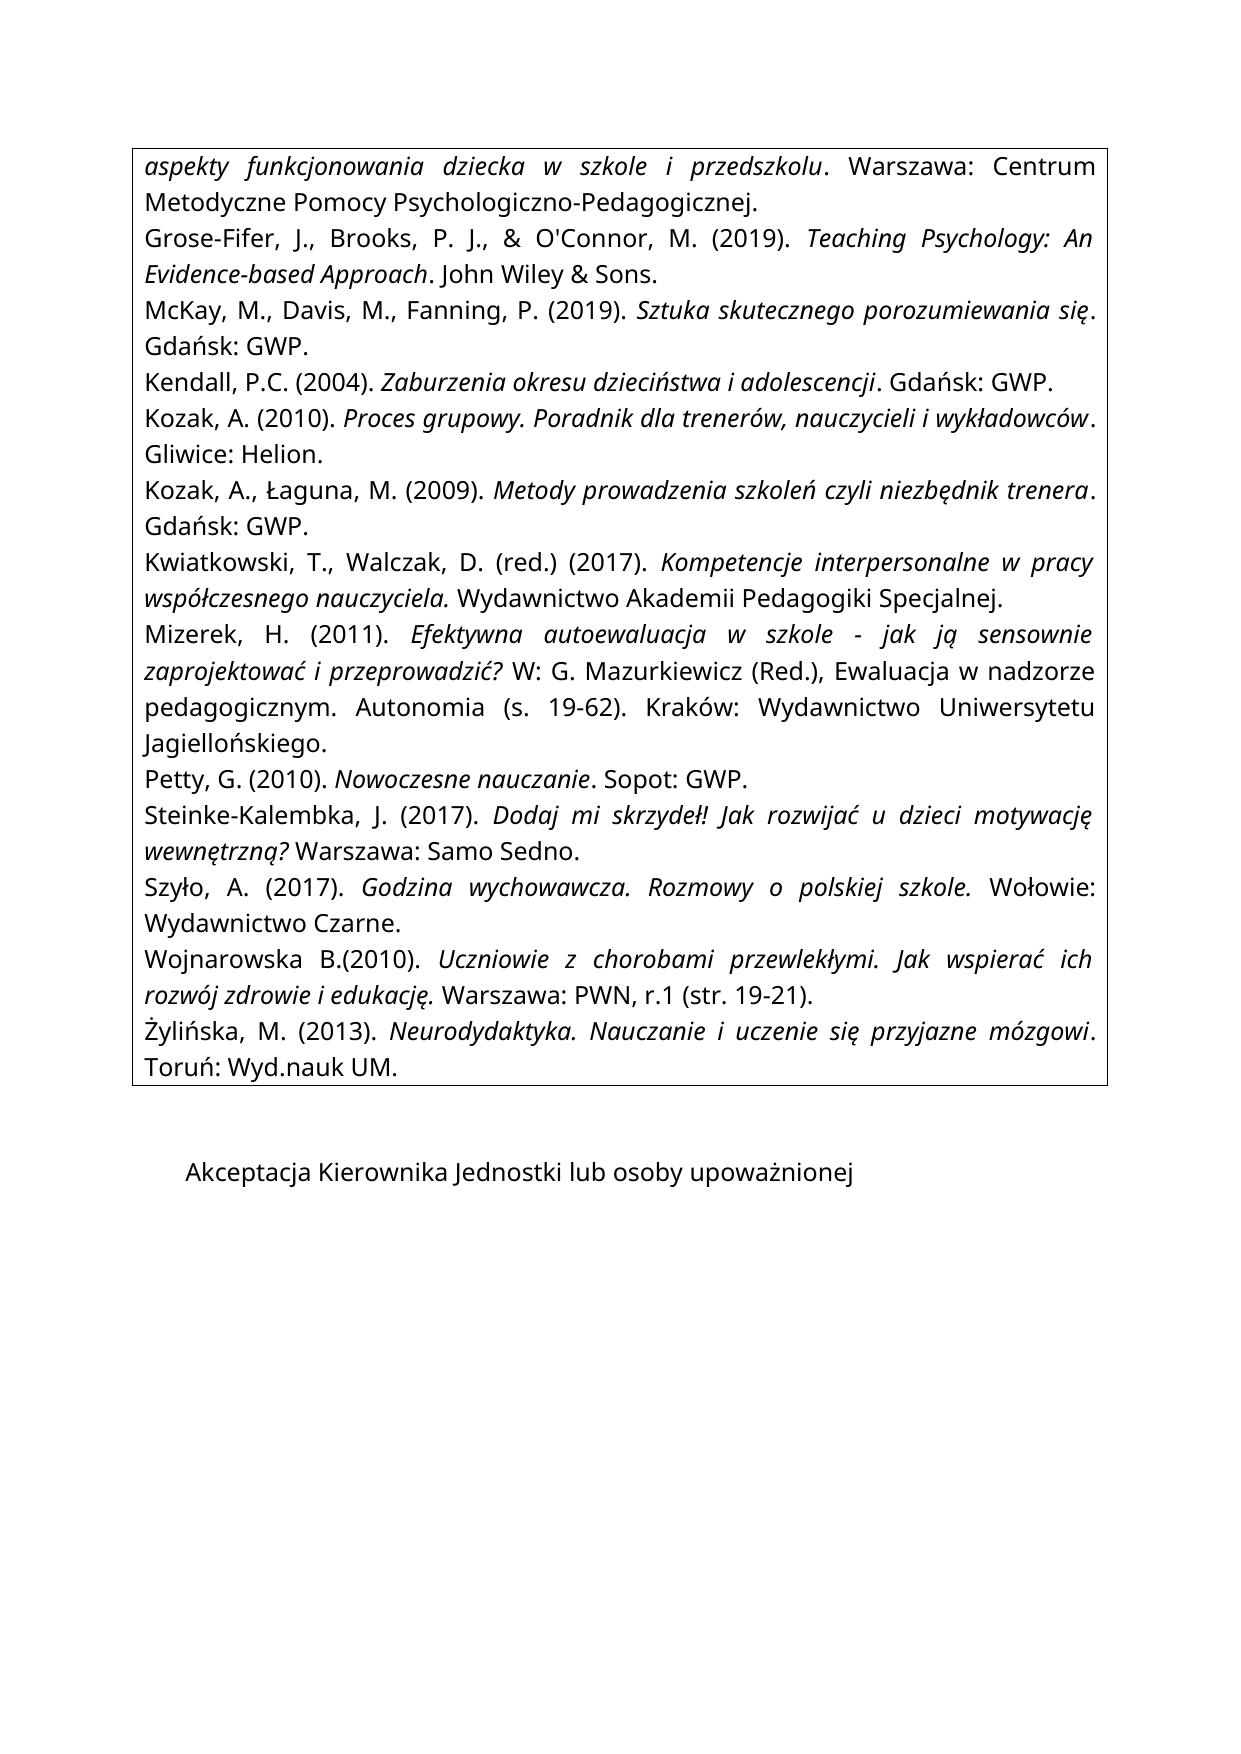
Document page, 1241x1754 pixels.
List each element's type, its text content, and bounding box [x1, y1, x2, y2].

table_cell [133, 149, 1107, 1085]
text Akceptacja Kierownika Jednostki lub osoby upoważnionej [185, 1154, 1093, 1189]
